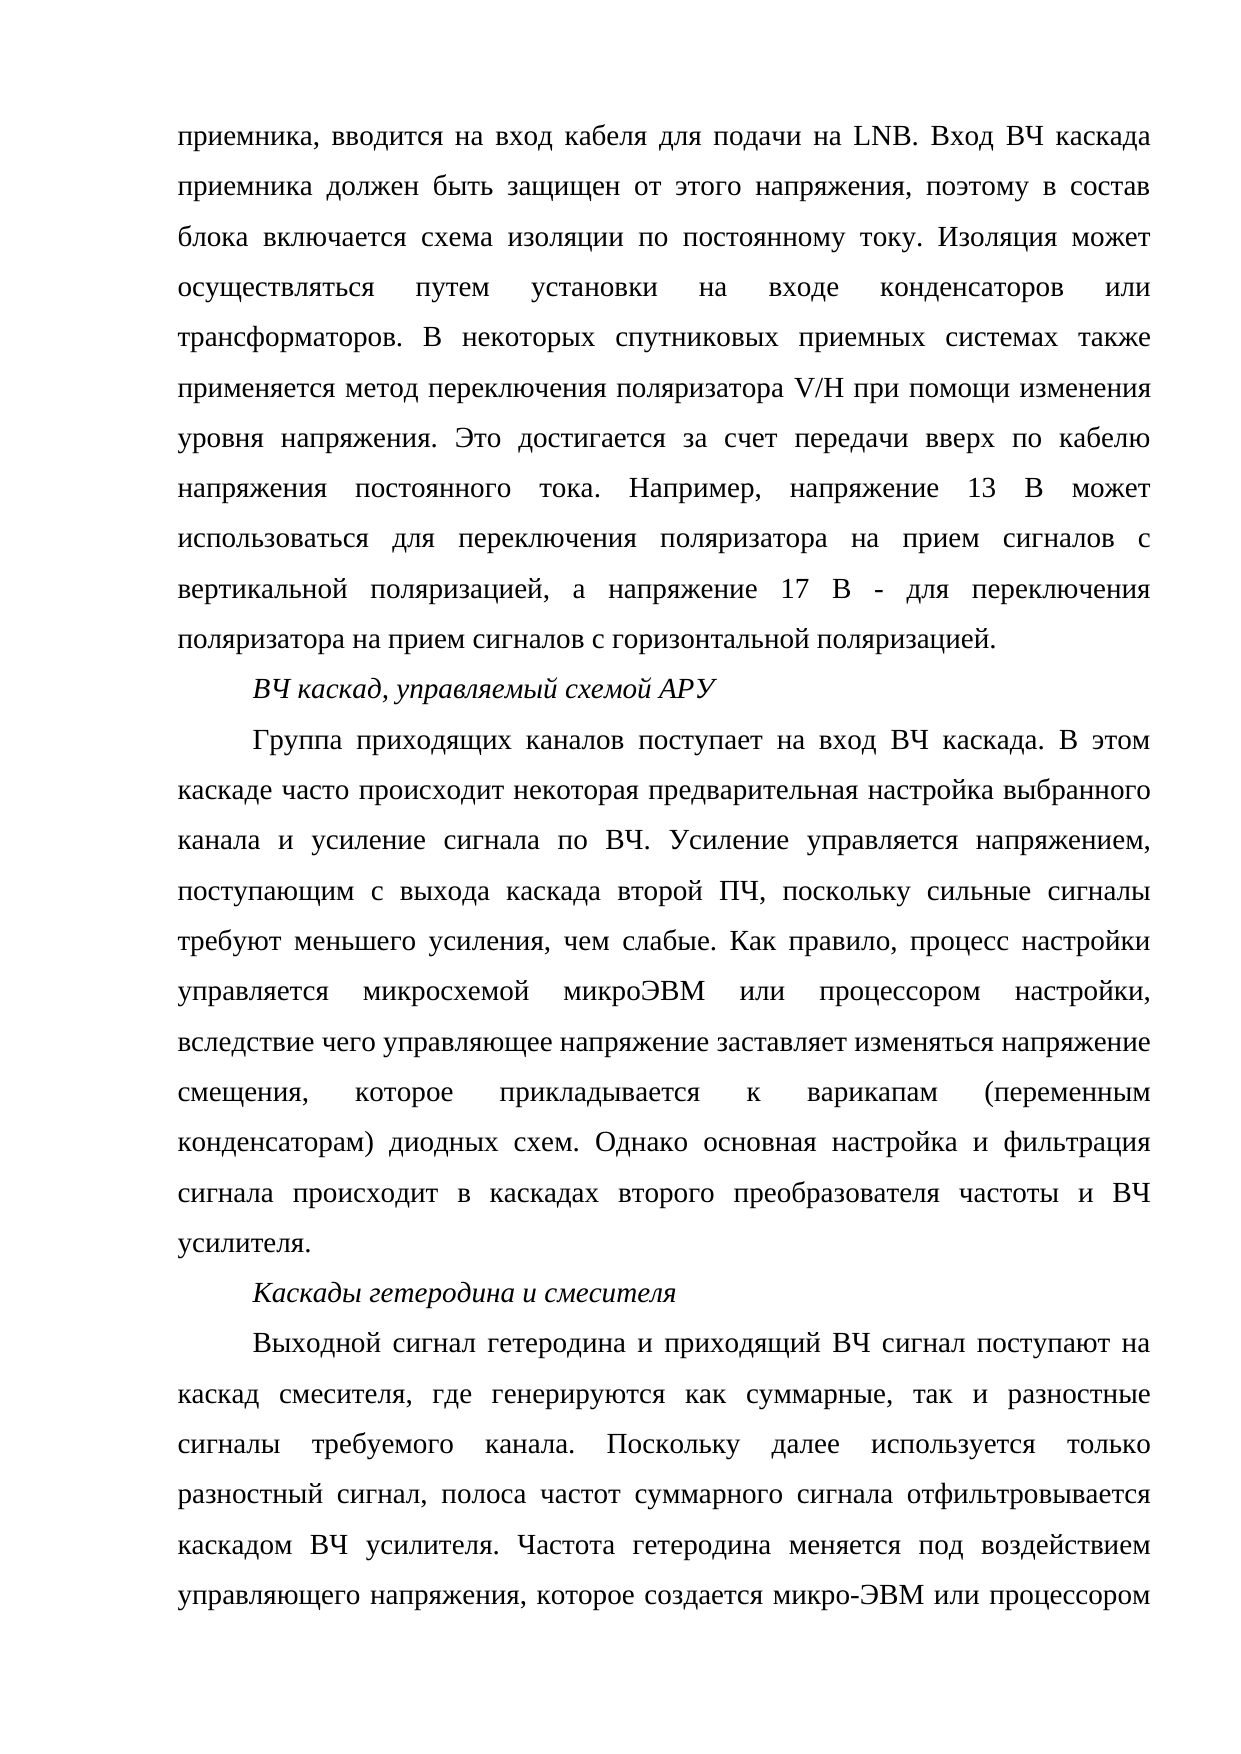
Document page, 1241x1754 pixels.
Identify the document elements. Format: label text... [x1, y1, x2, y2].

text Каскады гетеродина и смесителя [177, 1275, 1152, 1309]
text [177, 1326, 1152, 1611]
text ВЧ каскад, управляемый схемой АРУ [177, 672, 1152, 705]
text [177, 118, 1152, 655]
text Группа приходящих каналов поступает на вход ВЧ каскада. В этом каскаде часто происходит некоторая предварительная настройка выбранного канала и усиление сигнала по ВЧ. Усиление управляется напряжением, поступающим с выхода каскада второй ПЧ, поскольку сильные сигналы требуют меньшего усиления, чем слабые. Как правило, процесс настройки управляется микросхемой микроЭВМ или процессором настройки, вследствие чего управляющее напряжение заставляет изменяться напряжение смещения, которое прикладывается к варикапам (переменным конденсаторам) диодных схем. Однако основная настройка и фильтрация сигнала происходит в каскадах второго преобразователя частоты и ВЧ усилителя. [177, 722, 1152, 1258]
